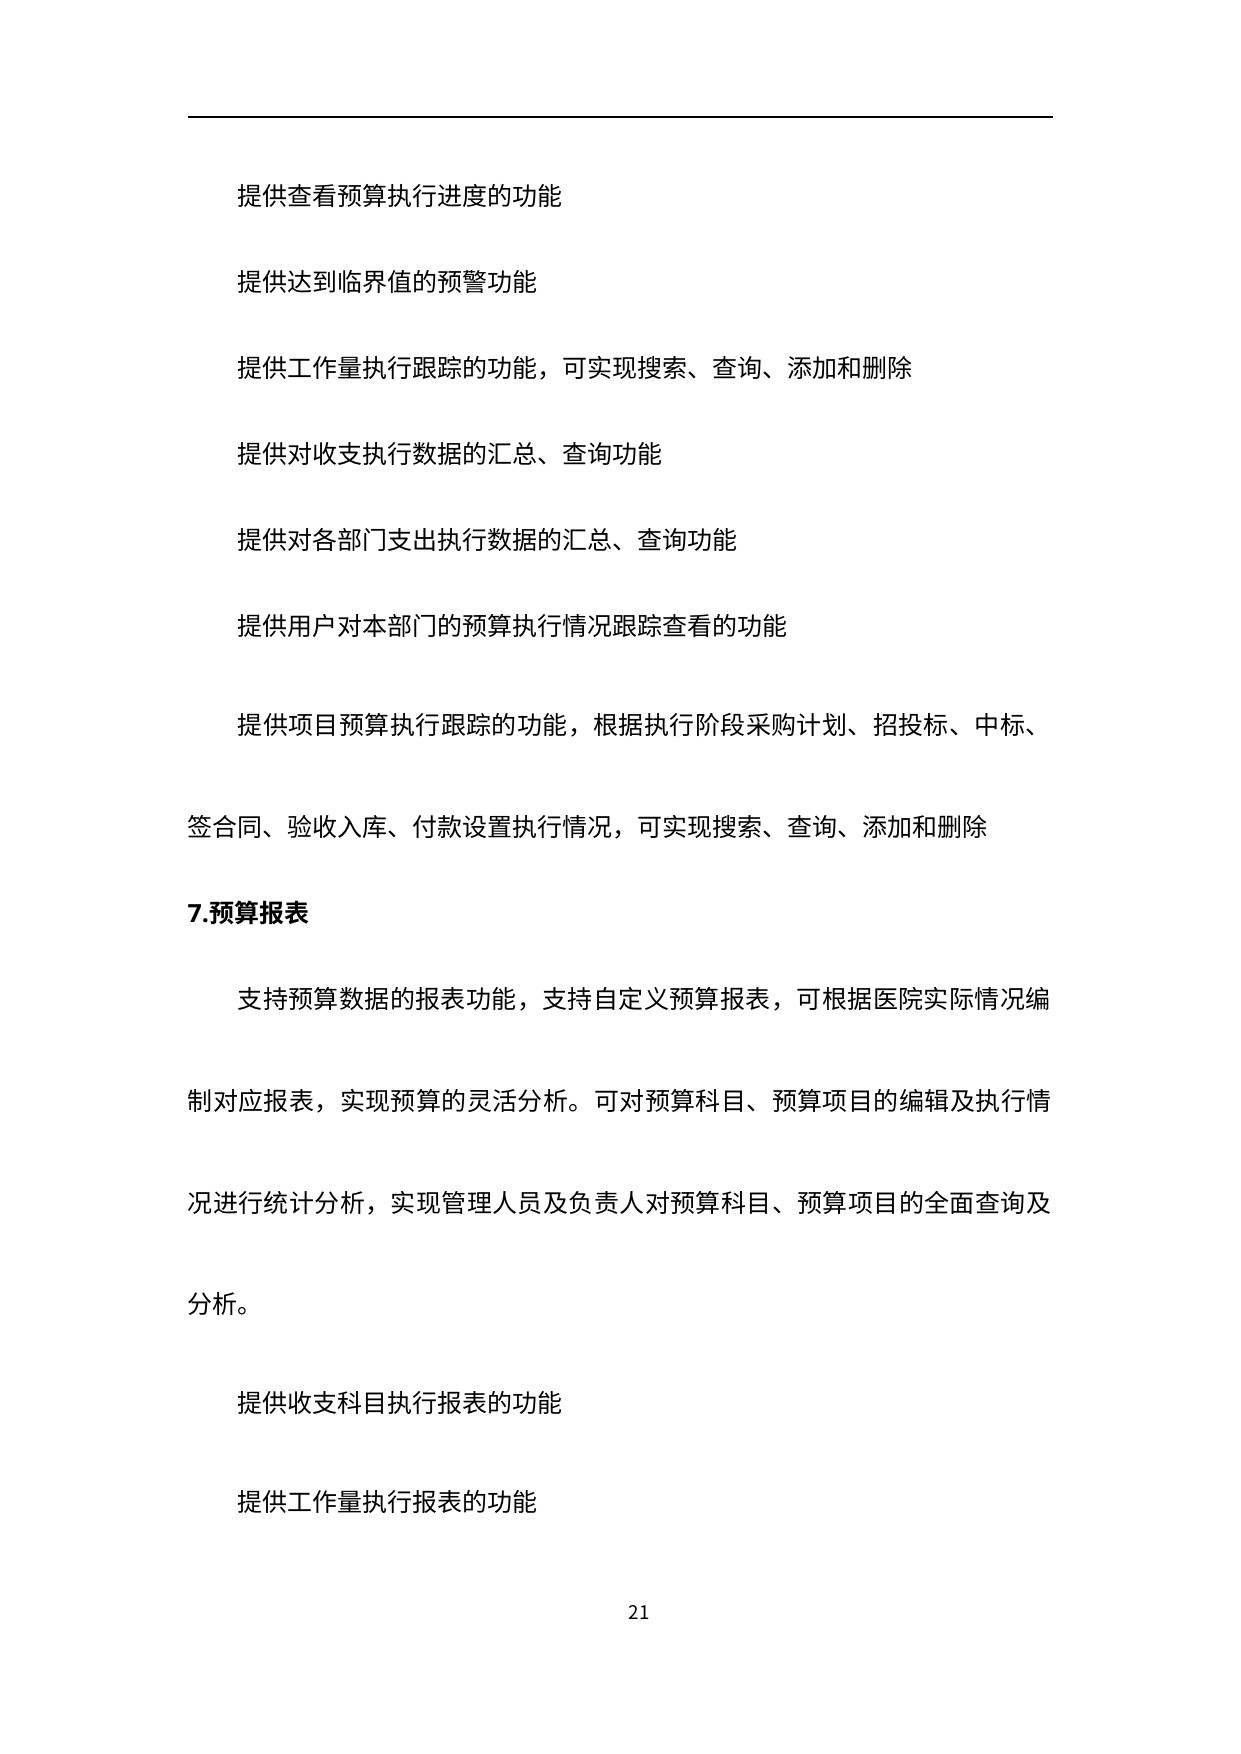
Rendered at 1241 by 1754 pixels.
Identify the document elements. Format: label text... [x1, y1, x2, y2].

text 提供项目预算执行跟踪的功能，根据执行阶段采购计划、招投标、中标、签合同、验收入库、付款设置执行情况，可实现搜索、查询、添加和删除 [187, 689, 1053, 859]
text 提供查看预算执行进度的功能 [187, 161, 1053, 229]
text 支持预算数据的报表功能，支持自定义预算报表，可根据医院实际情况编制对应报表，实现预算的灵活分析。可对预算科目、预算项目的编辑及执行情况进行统计分析，实现管理人员及负责人对预算科目、预算项目的全面查询及分析。 [187, 963, 1053, 1337]
text 提供工作量执行报表的功能 [187, 1466, 1053, 1534]
text 提供对各部门支出执行数据的汇总、查询功能 [187, 505, 1053, 573]
text 提供用户对本部门的预算执行情况跟踪查看的功能 [187, 591, 1053, 659]
text 提供达到临界值的预警功能 [187, 247, 1053, 315]
text 7.预算报表 [187, 877, 1053, 945]
text 提供收支科目执行报表的功能 [187, 1368, 1053, 1436]
text 提供工作量执行跟踪的功能，可实现搜索、查询、添加和删除 [187, 333, 1053, 401]
text 提供对收支执行数据的汇总、查询功能 [187, 419, 1053, 487]
